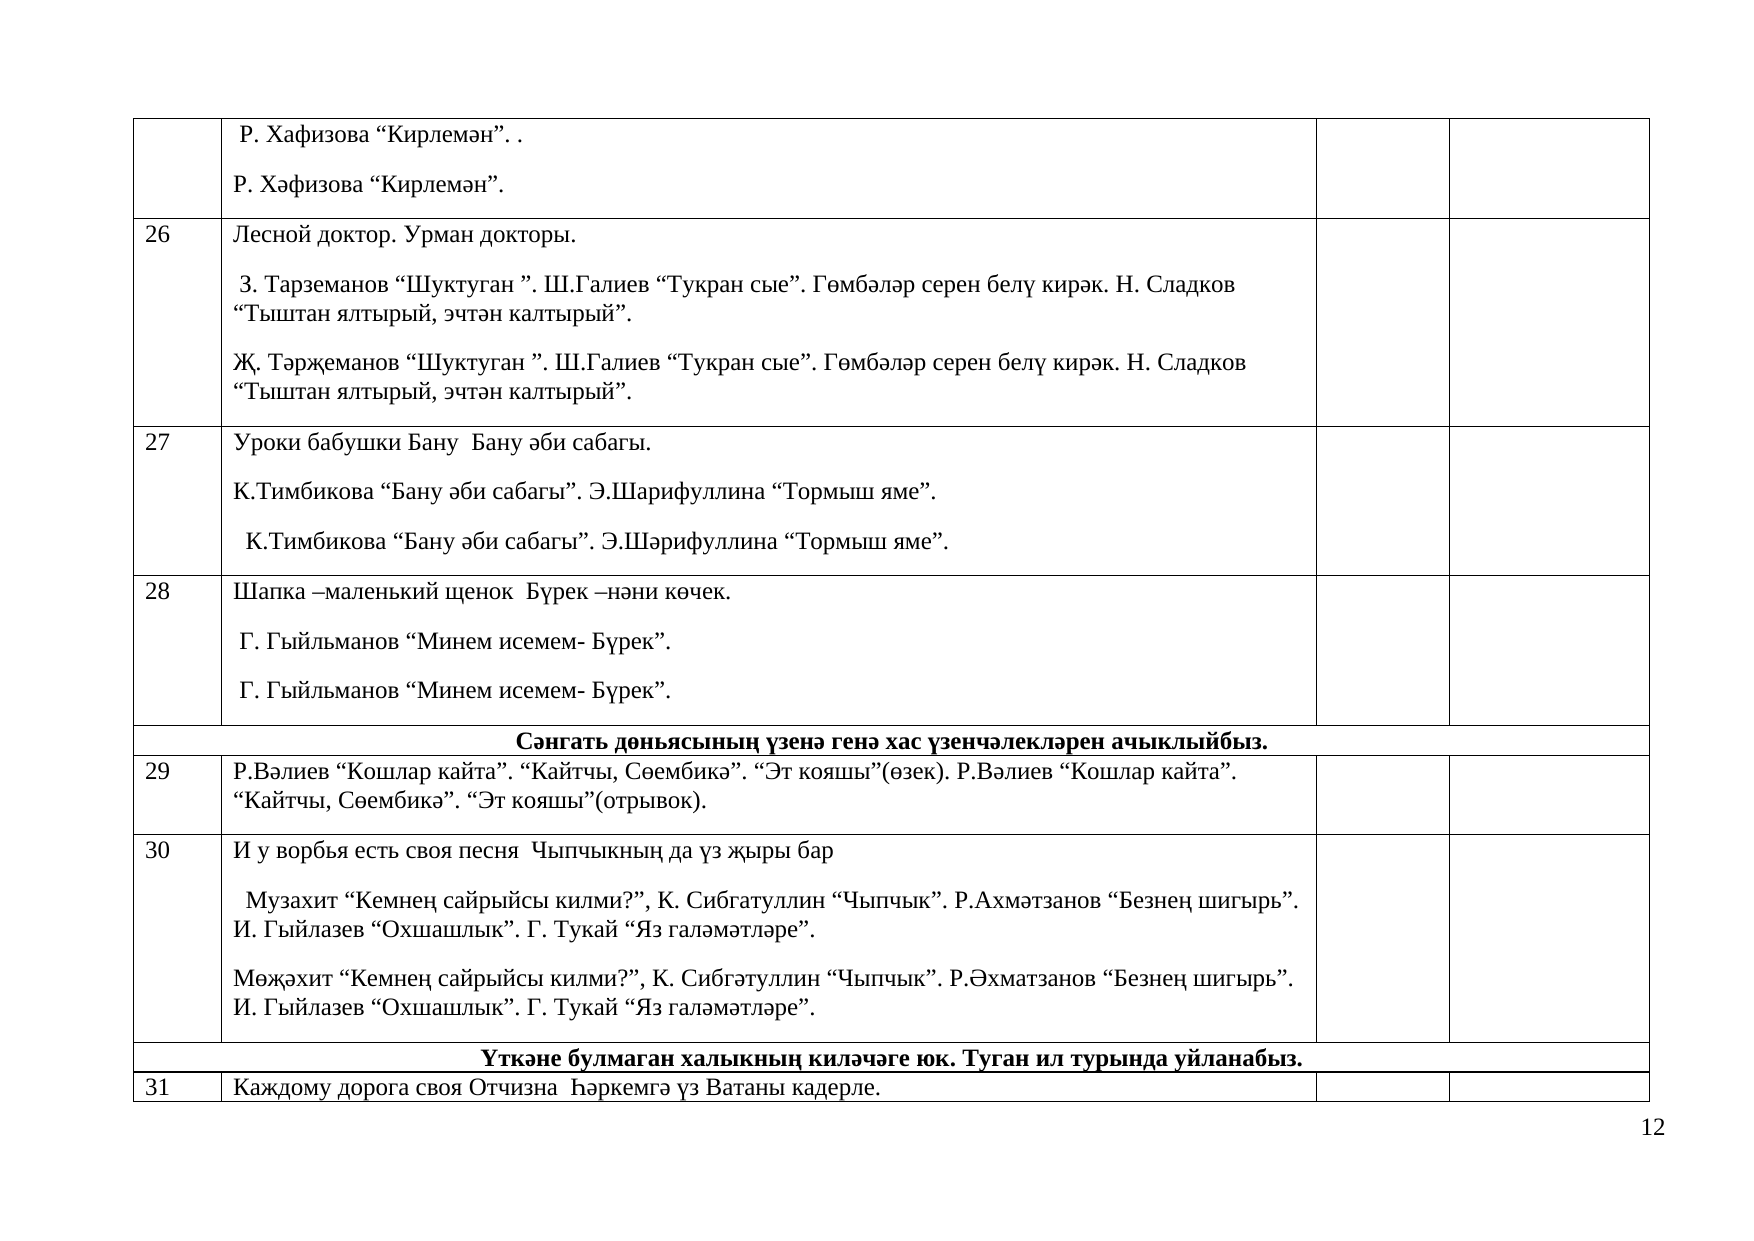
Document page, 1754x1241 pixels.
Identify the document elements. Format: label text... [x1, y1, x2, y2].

table_cell Сәнгать дөньясының үзенә генә хас үзенчәлекләрен ачыклыйбыз. [134, 726, 1649, 755]
table_cell 27 [134, 427, 221, 575]
table_cell Р.Вәлиев “Кошлар кайта”. “Кайтчы, Сөембикә”. “Эт кояшы”(өзек). Р.Вәлиев “Кошлар кайта”. “Кайтчы, Сөембикә”. “Эт кояшы”(отрывок). [222, 756, 1316, 834]
table_cell Үткәне булмаган халыкның киләчәге юк. Туган ил турында уйланабыз. [134, 1043, 1649, 1071]
table_cell [1450, 219, 1649, 426]
table_cell [1317, 835, 1449, 1042]
table_cell [1317, 1073, 1449, 1101]
table_cell Уроки бабушки Бану Бану әби сабагы. К.Тимбикова “Бану әби сабагы”. Э.Шарифуллина “Тормыш яме”. К.Тимбикова “Бану әби сабагы”. Э.Шәрифуллина “Тормыш яме”. [222, 427, 1316, 575]
table_cell [1450, 1073, 1649, 1101]
table_cell [1317, 576, 1449, 725]
table_cell Шапка –маленький щенок Бүрек –нәни көчек. Г. Гыйльманов “Минем исемем- Бүрек”. Г. Гыйльманов “Минем исемем- Бүрек”. [222, 576, 1316, 725]
table_cell [1317, 427, 1449, 575]
table_cell [1450, 835, 1649, 1042]
table_cell 30 [134, 835, 221, 1042]
table_cell [1450, 756, 1649, 834]
table_cell [1317, 219, 1449, 426]
table_cell 29 [134, 756, 221, 834]
table_cell 25 [134, 119, 221, 218]
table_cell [222, 1073, 1316, 1101]
table_cell [1450, 576, 1649, 725]
table_cell [1450, 427, 1649, 575]
table_cell [1317, 119, 1449, 218]
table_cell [222, 119, 1316, 218]
table_cell И у ворбья есть своя песня Чыпчыкның да үз җыры бар Музахит “Кемнең сайрыйсы килми?”, К. Сибгатуллин “Чыпчык”. Р.Ахмәтзанов “Безнең шигырь”. И. Гыйлазев “Охшашлык”. Г. Тукай “Яз галәмәтләре”. Мөҗәхит “Кемнең сайрыйсы килми?”, К. Сибгәтуллин “Чыпчык”. Р.Әхматзанов “Безнең шигырь”. И. Гыйлазев “Охшашлык”. Г. Тукай “Яз галәмәтләре”. [222, 835, 1316, 1042]
table_cell 31 [134, 1073, 221, 1101]
table_cell [1317, 756, 1449, 834]
table_cell 28 [134, 576, 221, 725]
table_cell [1450, 119, 1649, 218]
table_cell Лесной доктор. Урман докторы. З. Тарземанов “Шуктуган ”. Ш.Галиев “Тукран сые”. Гөмбәләр серен белү кирәк. Н. Сладков “Тыштан ялтырый, эчтән калтырый”. Җ. Тәрҗеманов “Шуктуган ”. Ш.Галиев “Тукран сые”. Гөмбәләр серен белү кирәк. Н. Сладков “Тыштан ялтырый, эчтән калтырый”. [222, 219, 1316, 426]
table_cell 26 [134, 219, 221, 426]
